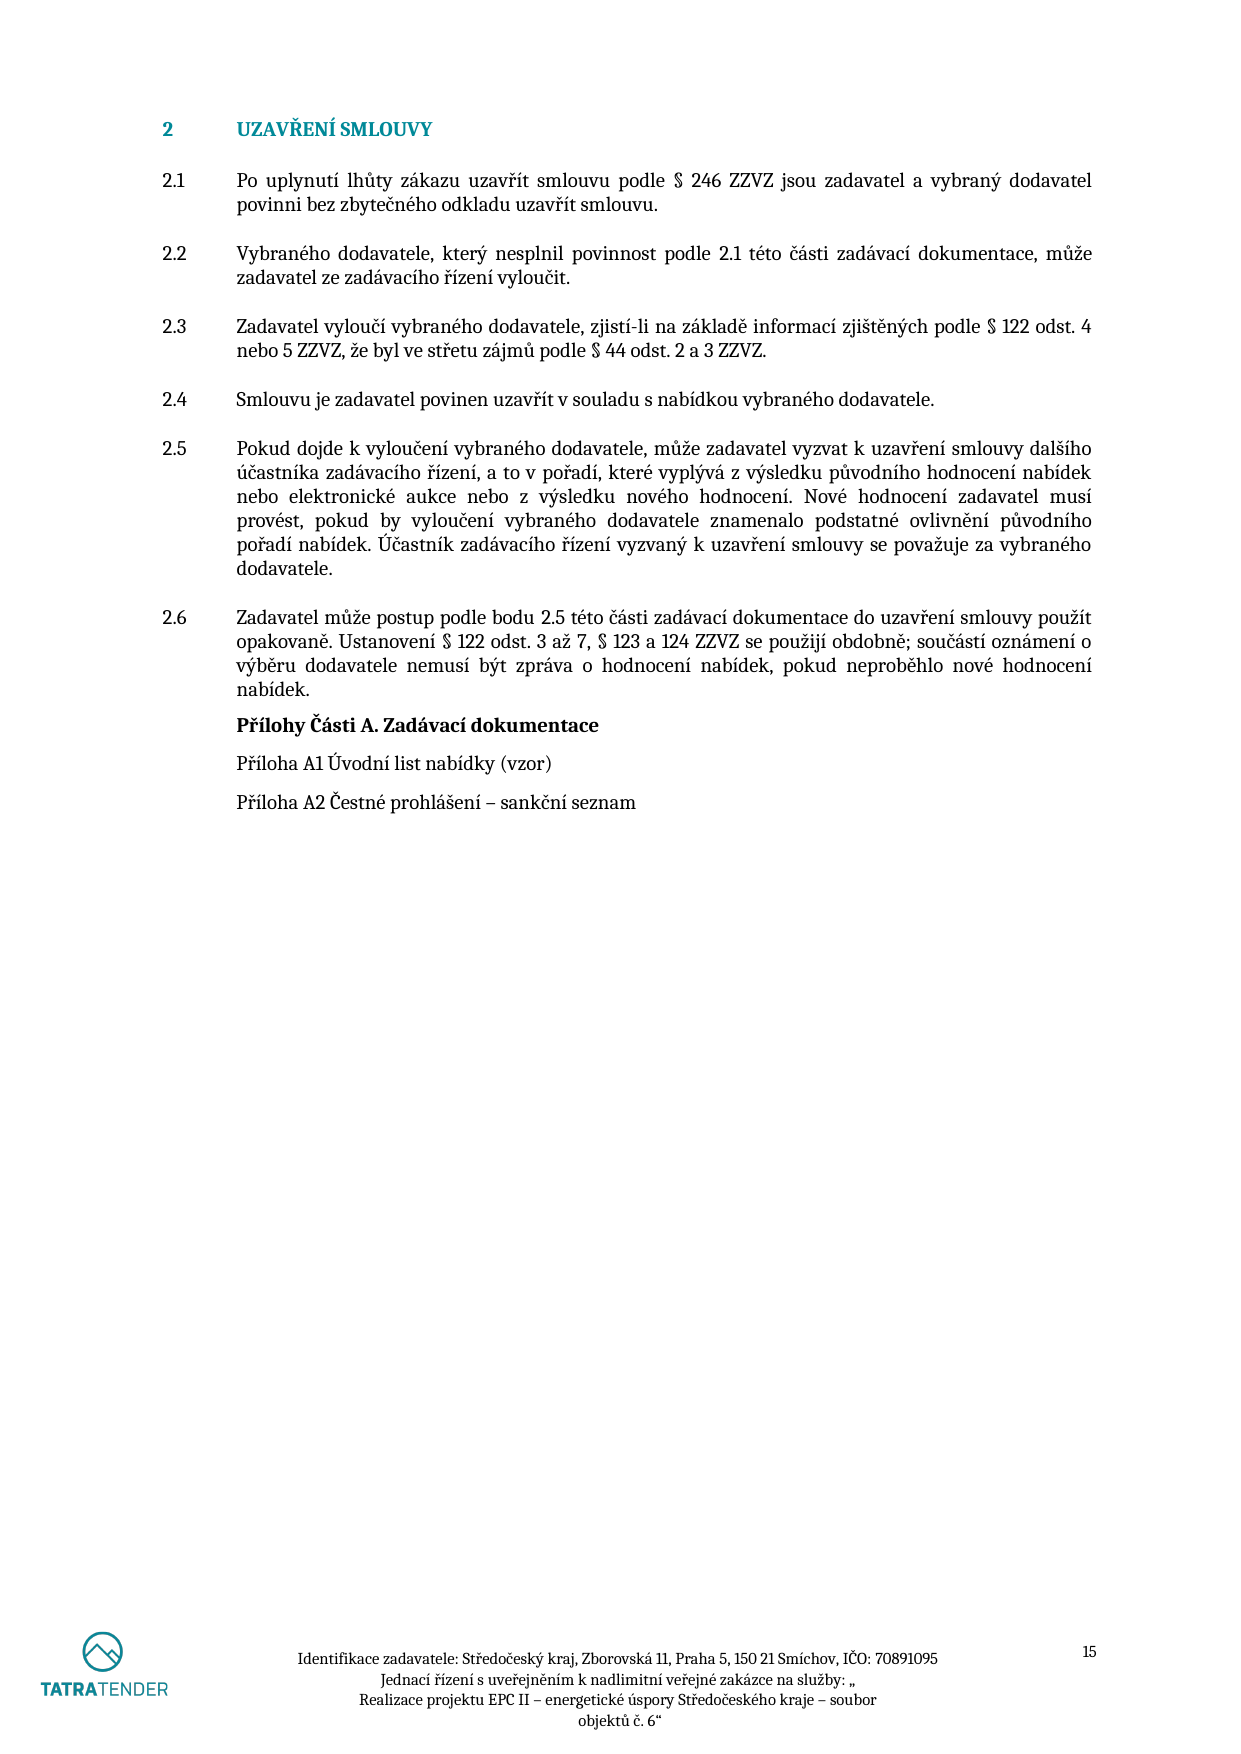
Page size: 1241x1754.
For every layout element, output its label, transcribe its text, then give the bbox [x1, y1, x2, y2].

subtitle Pokud dojde k vyloučení vybraného dodavatele, může zadavatel vyzvat k uzavření smlouvy dalšího účastníka zadávacího řízení, a to v pořadí, které vyplývá z výsledku původního hodnocení nabídek nebo elektronické aukce nebo z výsledku nového hodnocení. Nové hodnocení zadavatel musí provést, pokud by vyloučení vybraného dodavatele znamenalo podstatné ovlivnění původního pořadí nabídek. Účastník zadávacího řízení vyzvaný k uzavření smlouvy se považuje za vybraného dodavatele. [162, 437, 1093, 580]
subtitle Smlouvu je zadavatel povinen uzavřít v souladu s nabídkou vybraného dodavatele. [162, 388, 1093, 412]
subtitle Zadavatel vyloučí vybraného dodavatele, zjistí-li na základě informací zjištěných podle § 122 odst. 4 nebo 5 ZZVZ, že byl ve střetu zájmů podle § 44 odst. 2 a 3 ZZVZ. [162, 315, 1093, 363]
subtitle Po uplynutí lhůty zákazu uzavřít smlouvu podle § 246 ZZVZ jsou zadavatel a vybraný dodavatel povinni bez zbytečného odkladu uzavřít smlouvu. [162, 169, 1093, 217]
text Příloha A1 Úvodní list nabídky (vzor) [236, 752, 1093, 776]
picture [20, 1621, 188, 1710]
text Přílohy Části A. Zadávací dokumentace [236, 714, 1093, 738]
subtitle Vybraného dodavatele, který nesplnil povinnost podle 30.1 této části zadávací dokumentace, může zadavatel ze zadávacího řízení vyloučit. [162, 242, 1093, 290]
subtitle Zadavatel může postup podle bodu 30.5 této části zadávací dokumentace do uzavření smlouvy použít opakovaně. Ustanovení § 122 odst. 3 až 7, § 123 a 124 ZZVZ se použijí obdobně; součástí oznámení o výběru dodavatele nemusí být zpráva o hodnocení nabídek, pokud neproběhlo nové hodnocení nabídek. [162, 605, 1093, 701]
subtitle Uzavření smlouvy [162, 118, 1093, 142]
text Příloha A2 Čestné prohlášení – sankční seznam [236, 790, 1093, 814]
